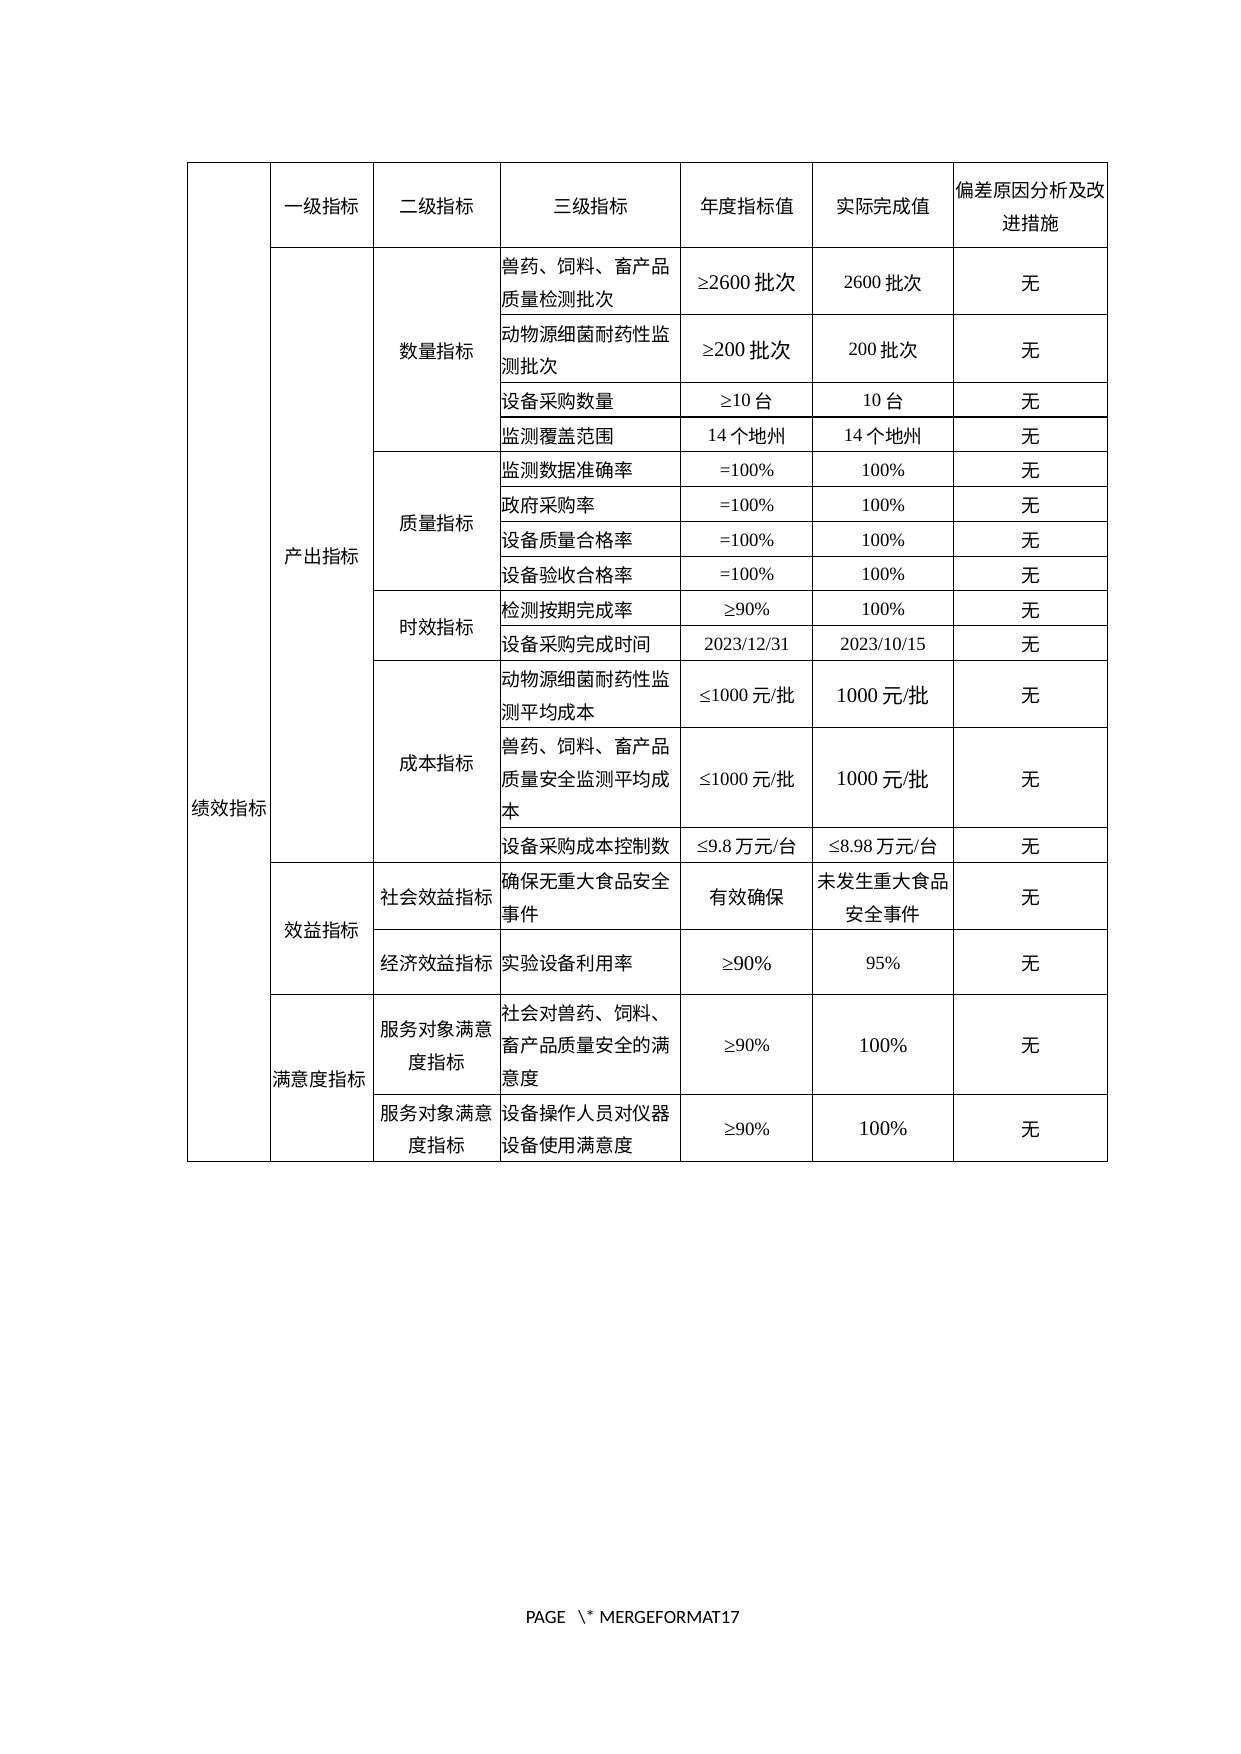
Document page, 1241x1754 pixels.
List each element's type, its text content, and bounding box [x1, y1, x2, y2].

table_cell =100% [681, 452, 812, 486]
table_cell 100% [813, 487, 953, 521]
table_cell 实际完成值 [813, 163, 953, 247]
table_cell 100% [813, 452, 953, 486]
table_cell 监测覆盖范围 [501, 418, 680, 451]
table_cell 无 [954, 557, 1107, 590]
table_cell 年度指标值 [681, 163, 812, 247]
table_cell 无 [954, 591, 1107, 625]
table_cell 无 [954, 930, 1107, 994]
table_cell =100% [681, 522, 812, 556]
table_cell 无 [954, 1095, 1107, 1161]
table_cell 三级指标 [501, 163, 680, 247]
table_cell 14个地州 [681, 418, 812, 451]
table_cell 无 [954, 626, 1107, 660]
table_cell 一级指标 [271, 163, 373, 247]
table_cell 社会效益指标 [374, 863, 500, 929]
table_cell ≥90% [681, 995, 812, 1093]
table_cell 服务对象满意度指标 [374, 995, 500, 1093]
table_cell 无 [954, 728, 1107, 827]
table_cell =100% [681, 557, 812, 590]
table_cell 动物源细菌耐药性监测平均成本 [501, 661, 680, 727]
table_cell 无 [954, 995, 1107, 1093]
table_cell 设备采购成本控制数 [501, 828, 680, 862]
table_cell 100% [813, 1095, 953, 1161]
table_cell 设备采购完成时间 [501, 626, 680, 660]
table_cell 社会对兽药、饲料、畜产品质量安全的满意度 [501, 995, 680, 1093]
table_cell 无 [954, 383, 1107, 416]
table_cell ≥90% [681, 1095, 812, 1161]
table_cell 兽药、饲料、畜产品质量安全监测平均成本 [501, 728, 680, 827]
table_cell 设备质量合格率 [501, 522, 680, 556]
table_cell 无 [954, 418, 1107, 451]
table_cell 10台 [813, 383, 953, 416]
table_cell 有效确保 [681, 863, 812, 929]
table_cell 设备操作人员对仪器设备使用满意度 [501, 1095, 680, 1161]
table_cell 偏差原因分析及改进措施 [954, 163, 1107, 247]
table_cell 绩效指标 [188, 163, 270, 1093]
table_cell 2023/10/15 [813, 626, 953, 660]
table_cell 无 [954, 315, 1107, 382]
table_cell 100% [813, 591, 953, 625]
table_cell 200批次 [813, 315, 953, 382]
table_cell 经济效益指标 [374, 930, 500, 994]
table_cell 2600批次 [813, 248, 953, 314]
table_cell 无 [954, 828, 1107, 862]
table_cell ≤1000元/批 [681, 728, 812, 827]
table_cell ≥90% [681, 591, 812, 625]
table_cell ≥90% [681, 930, 812, 994]
table_cell 无 [954, 487, 1107, 521]
table_cell 质量指标 [374, 452, 500, 590]
table_cell 无 [954, 522, 1107, 556]
table_cell ≥2600批次 [681, 248, 812, 314]
table_cell ≤1000元/批 [681, 661, 812, 727]
table_cell 产出指标 [271, 248, 373, 862]
table_cell 2023/12/31 [681, 626, 812, 660]
table_cell 100% [813, 995, 953, 1093]
table_cell 100% [813, 522, 953, 556]
table_cell 政府采购率 [501, 487, 680, 521]
table_cell [188, 1094, 270, 1161]
table_cell 服务对象满意度指标 [374, 1095, 500, 1161]
table_cell 二级指标 [374, 163, 500, 247]
table_cell 无 [954, 452, 1107, 486]
table_cell 检测按期完成率 [501, 591, 680, 625]
table_cell 无 [954, 661, 1107, 727]
table_cell 未发生重大食品安全事件 [813, 863, 953, 929]
table_cell 满意度指标 [271, 995, 373, 1161]
table_cell ≤8.98万元/台 [813, 828, 953, 862]
table_cell 效益指标 [271, 863, 373, 994]
table_cell 成本指标 [374, 661, 500, 862]
table_cell 1000元/批 [813, 661, 953, 727]
table_cell 兽药、饲料、畜产品质量检测批次 [501, 248, 680, 314]
table_cell 数量指标 [374, 248, 500, 451]
table_cell 设备验收合格率 [501, 557, 680, 590]
table_cell ≥200批次 [681, 315, 812, 382]
table_cell 实验设备利用率 [501, 930, 680, 994]
table_cell 100% [813, 557, 953, 590]
table_cell 监测数据准确率 [501, 452, 680, 486]
table_cell 1000元/批 [813, 728, 953, 827]
table_cell 无 [954, 863, 1107, 929]
table_cell 95% [813, 930, 953, 994]
table_cell ≥10台 [681, 383, 812, 416]
table_cell 无 [954, 248, 1107, 314]
table_cell 确保无重大食品安全事件 [501, 863, 680, 929]
table_cell 动物源细菌耐药性监测批次 [501, 315, 680, 382]
table_cell ≤9.8万元/台 [681, 828, 812, 862]
table_cell 设备采购数量 [501, 383, 680, 416]
table_cell 14个地州 [813, 418, 953, 451]
table_cell =100% [681, 487, 812, 521]
table_cell 时效指标 [374, 591, 500, 660]
